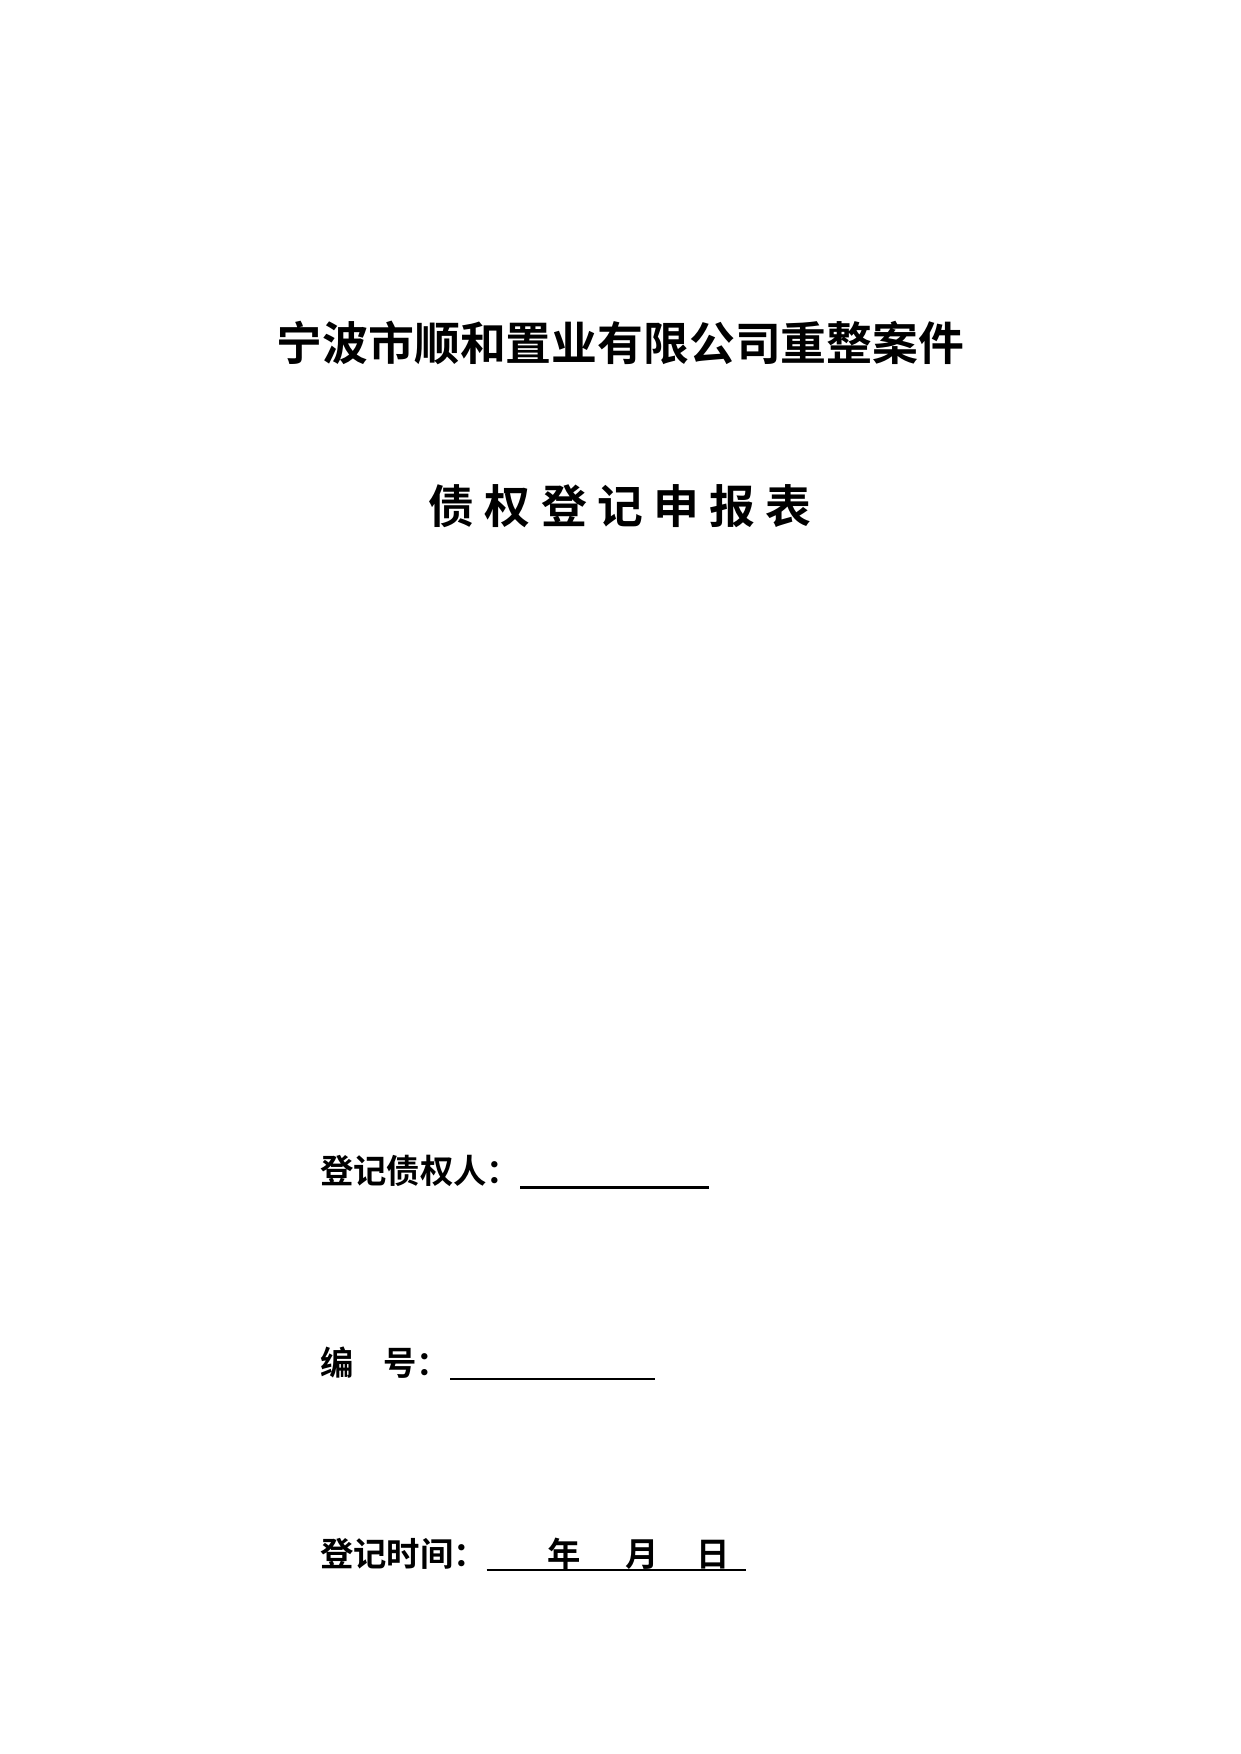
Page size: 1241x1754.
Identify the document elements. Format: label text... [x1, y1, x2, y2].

text 登记债权人： [187, 1137, 1053, 1202]
text 宁波市顺和置业有限公司重整案件 [187, 292, 1053, 389]
text 债 权 登 记 申 报 表 [187, 454, 1053, 552]
text 编 号： [187, 1328, 1053, 1393]
text 登记时间： 年 月 日 [187, 1519, 1053, 1584]
